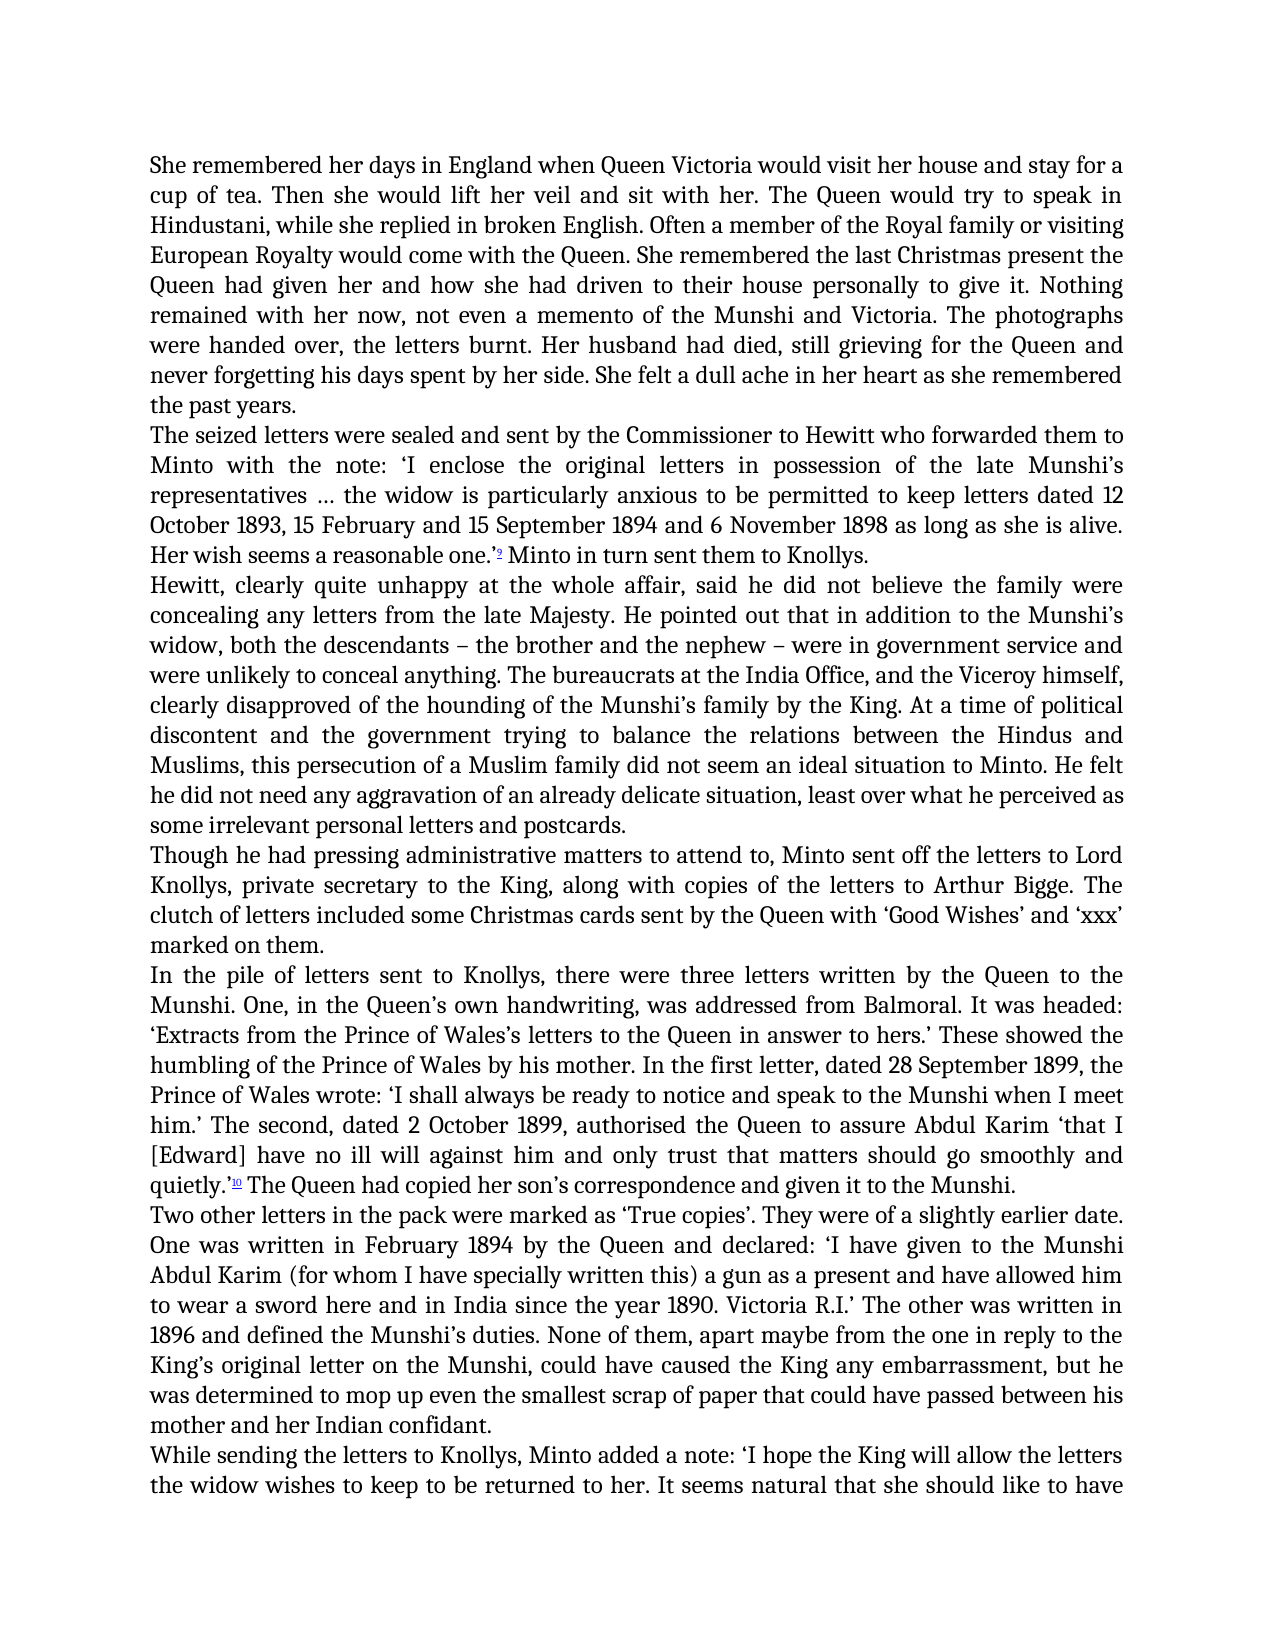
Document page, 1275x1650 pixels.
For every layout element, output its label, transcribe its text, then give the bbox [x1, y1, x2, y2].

text She remembered her days in England when Queen Victoria would visit her house and stay for a cup of tea. Then she would lift her veil and sit with her. The Queen would try to speak in Hindustani, while she replied in broken English. Often a member of the Royal family or visiting European Royalty would come with the Queen. She remembered the last Christmas present the Queen had given her and how she had driven to their house personally to give it. Nothing remained with her now, not even a memento of the Munshi and Victoria. The photographs were handed over, the letters burnt. Her husband had died, still grieving for the Queen and never forgetting his days spent by her side. She felt a dull ache in her heart as she remembered the past years. [150, 150, 1125, 420]
text Though he had pressing administrative matters to attend to, Minto sent off the letters to Lord Knollys, private secretary to the King, along with copies of the letters to Arthur Bigge. The clutch of letters included some Christmas cards sent by the Queen with ‘Good Wishes’ and ‘xxx’ marked on them. [150, 840, 1125, 960]
text Hewitt, clearly quite unhappy at the whole affair, said he did not believe the family were concealing any letters from the late Majesty. He pointed out that in addition to the Munshi’s widow, both the descendants – the brother and the nephew – were in government service and were unlikely to conceal anything. The bureaucrats at the India Office, and the Viceroy himself, clearly disapproved of the hounding of the Munshi’s family by the King. At a time of political discontent and the government trying to balance the relations between the Hindus and Muslims, this persecution of a Muslim family did not seem an ideal situation to Minto. He felt he did not need any aggravation of an already delicate situation, least over what he perceived as some irrelevant personal letters and postcards. [150, 570, 1125, 840]
text The seized letters were sealed and sent by the Commissioner to Hewitt who forwarded them to Minto with the note: ‘I enclose the original letters in possession of the late Munshi’s representatives … the widow is particularly anxious to be permitted to keep letters dated 12 October 1893, 15 February and 15 September 1894 and 6 November 1898 as long as she is alive. Her wish seems a reasonable one.’9 Minto in turn sent them to Knollys. [150, 420, 1125, 570]
text In the pile of letters sent to Knollys, there were three letters written by the Queen to the Munshi. One, in the Queen’s own handwriting, was addressed from Balmoral. It was headed: ‘Extracts from the Prince of Wales’s letters to the Queen in answer to hers.’ These showed the humbling of the Prince of Wales by his mother. In the first letter, dated 28 September 1899, the Prince of Wales wrote: ‘I shall always be ready to notice and speak to the Munshi when I meet him.’ The second, dated 2 October 1899, authorised the Queen to assure Abdul Karim ‘that I [Edward] have no ill will against him and only trust that matters should go smoothly and quietly.’10 The Queen had copied her son’s correspondence and given it to the Munshi. [150, 960, 1125, 1200]
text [150, 1440, 1125, 1500]
text Two other letters in the pack were marked as ‘True copies’. They were of a slightly earlier date. One was written in February 1894 by the Queen and declared: ‘I have given to the Munshi Abdul Karim (for whom I have specially written this) a gun as a present and have allowed him to wear a sword here and in India since the year 1890. Victoria R.I.’ The other was written in 1896 and defined the Munshi’s duties. None of them, apart maybe from the one in reply to the King’s original letter on the Munshi, could have caused the King any embarrassment, but he was determined to mop up even the smallest scrap of paper that could have passed between his mother and her Indian confidant. [150, 1200, 1125, 1440]
